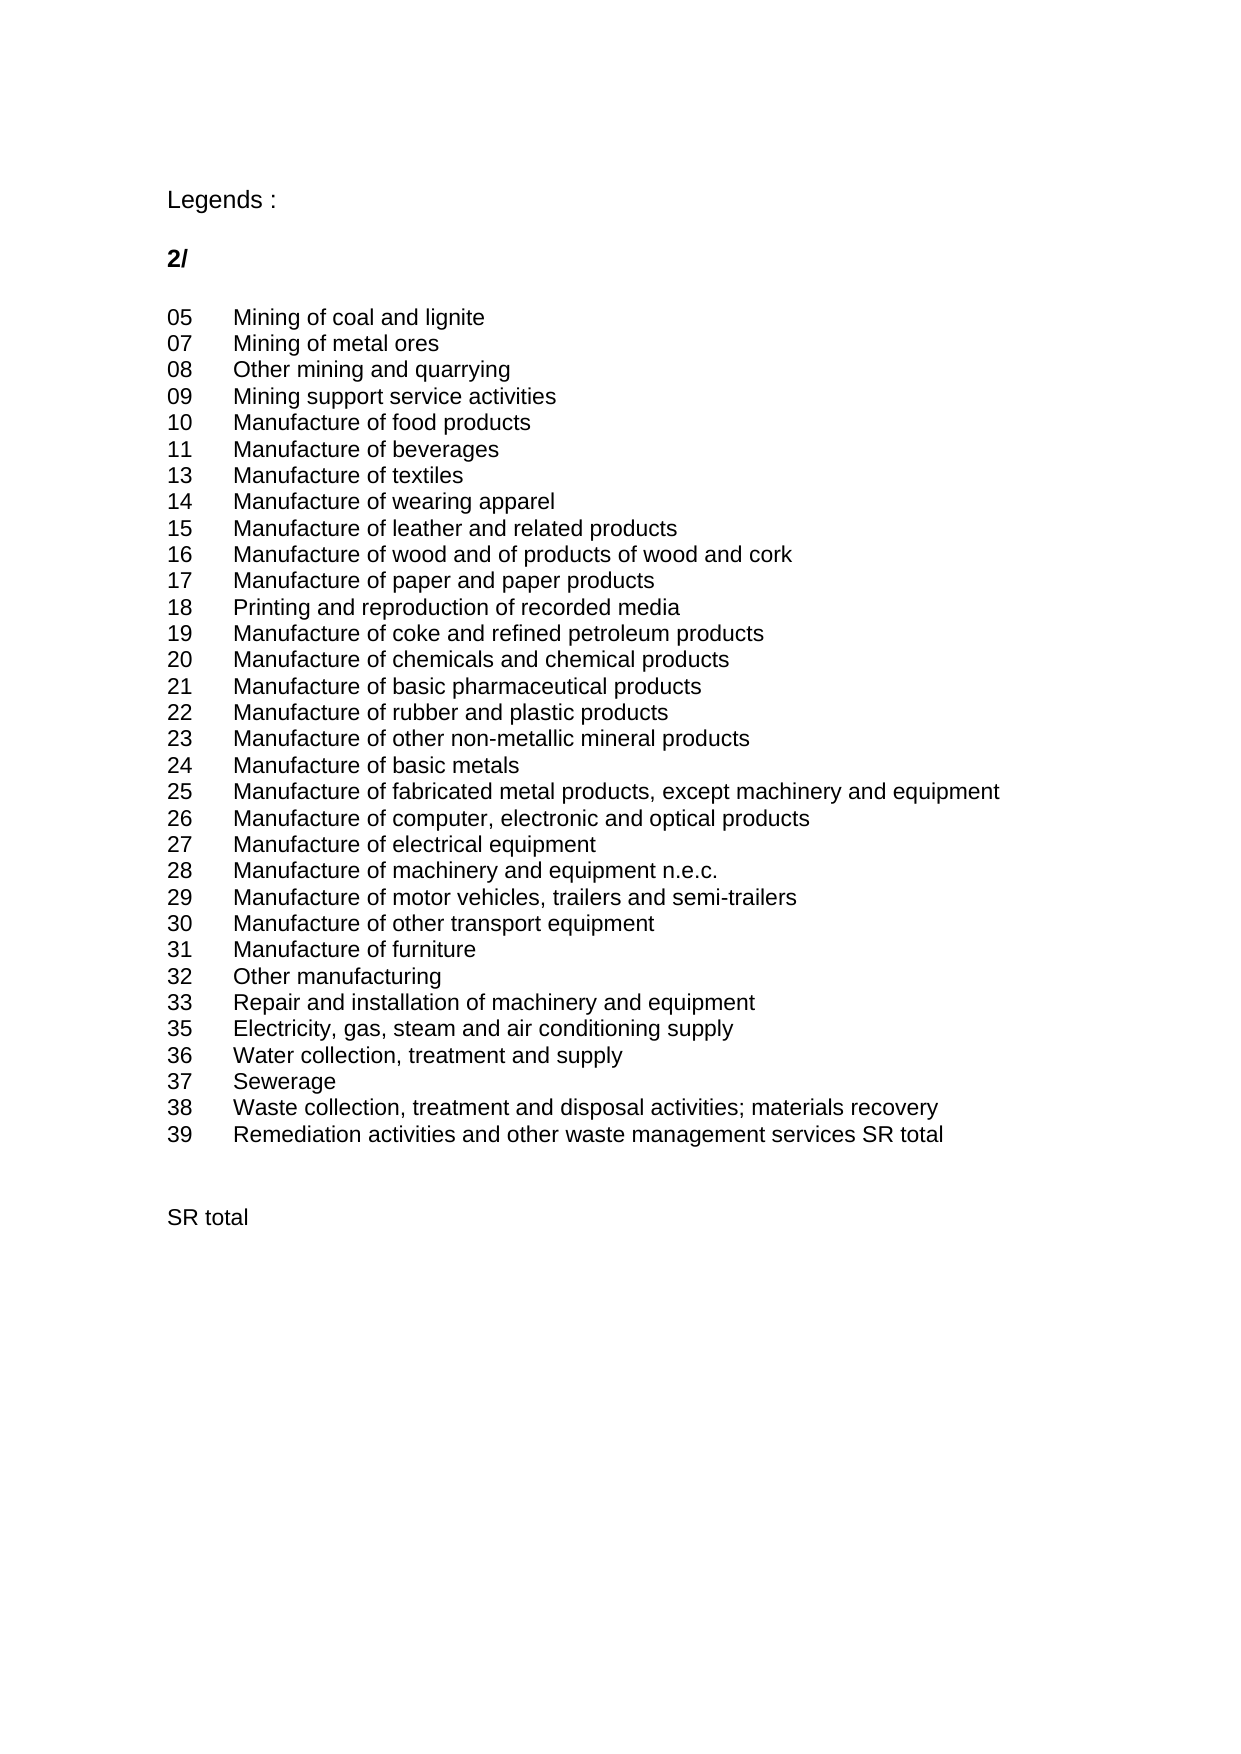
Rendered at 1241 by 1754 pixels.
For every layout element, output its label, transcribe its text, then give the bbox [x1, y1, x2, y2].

text 23 Manufacture of other non-metallic mineral products [167, 725, 1073, 752]
text 37 Sewerage [167, 1068, 1073, 1094]
text 31 Manufacture of furniture [167, 936, 1073, 963]
text 11 Manufacture of beverages [167, 436, 1073, 462]
text 15 Manufacture of leather and related products [167, 514, 1073, 541]
text 39 Remediation activities and other waste management services SR total [167, 1121, 1073, 1147]
text 17 Manufacture of paper and paper products [167, 567, 1073, 594]
text 35 Electricity, gas, steam and air conditioning supply [167, 1015, 1073, 1042]
text 20 Manufacture of chemicals and chemical products [167, 646, 1073, 673]
text 24 Manufacture of basic metals [167, 752, 1073, 778]
text 08 Other mining and quarrying [167, 356, 1073, 383]
text 25 Manufacture of fabricated metal products, except machinery and equipment [167, 778, 1073, 804]
text 30 Manufacture of other transport equipment [167, 910, 1073, 936]
text 13 Manufacture of textiles [167, 462, 1073, 488]
text 27 Manufacture of electrical equipment [167, 831, 1073, 857]
text 22 Manufacture of rubber and plastic products [167, 699, 1073, 725]
text 32 Other manufacturing [167, 963, 1073, 989]
text 28 Manufacture of machinery and equipment n.e.c. [167, 857, 1073, 883]
text 33 Repair and installation of machinery and equipment [167, 989, 1073, 1015]
text 38 Waste collection, treatment and disposal activities; materials recovery [167, 1094, 1073, 1121]
text 36 Water collection, treatment and supply [167, 1042, 1073, 1068]
text 07 Mining of metal ores [167, 330, 1073, 356]
text SR total [167, 1204, 1073, 1230]
text 05 Mining of coal and lignite [167, 304, 1073, 330]
text 19 Manufacture of coke and refined petroleum products [167, 620, 1073, 646]
text 14 Manufacture of wearing apparel [167, 488, 1073, 514]
text 10 Manufacture of food products [167, 409, 1073, 436]
text 2/ [167, 244, 1073, 273]
text 29 Manufacture of motor vehicles, trailers and semi-trailers [167, 883, 1073, 910]
text 21 Manufacture of basic pharmaceutical products [167, 673, 1073, 699]
text 16 Manufacture of wood and of products of wood and cork [167, 541, 1073, 567]
text Legends : [167, 185, 1073, 214]
text 26 Manufacture of computer, electronic and optical products [167, 804, 1073, 831]
text 18 Printing and reproduction of recorded media [167, 594, 1073, 620]
text 09 Mining support service activities [167, 383, 1073, 409]
